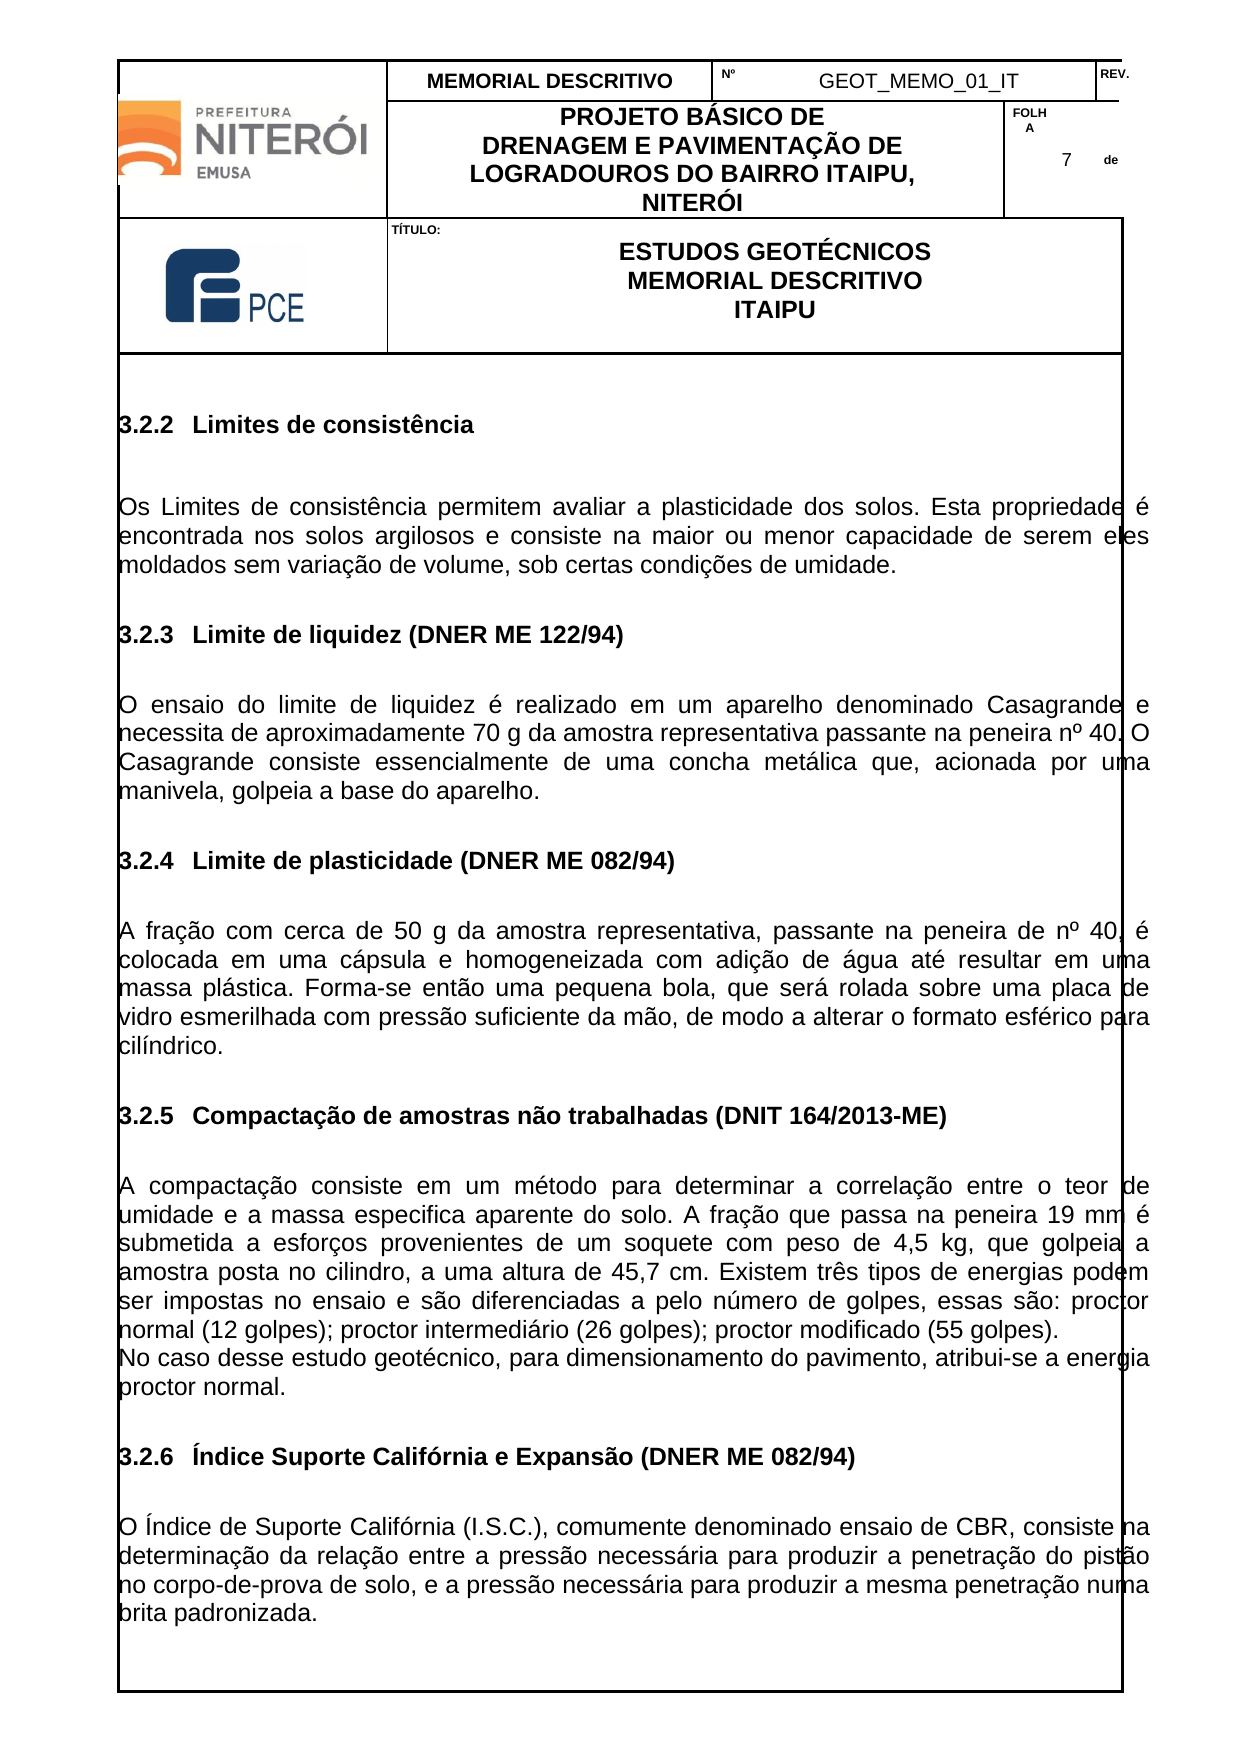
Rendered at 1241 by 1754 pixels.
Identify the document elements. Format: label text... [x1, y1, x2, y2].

text Os Limites de consistência permitem avaliar a plasticidade dos solos. Esta propriedade é encontrada nos solos argilosos e consiste na maior ou menor capacidade de serem eles moldados sem variação de volume, sob certas condições de umidade. [118, 492, 1152, 578]
text No caso desse estudo geotécnico, para dimensionamento do pavimento, atribui-se a energia proctor normal. [118, 1343, 1152, 1401]
subtitle Limite de plasticidade (DNER ME 082/94) [118, 846, 1122, 875]
subtitle Limite de liquidez (DNER ME 122/94) [118, 620, 1122, 648]
text A compactação consiste em um método para determinar a correlação entre o teor de umidade e a massa especifica aparente do solo. A fração que passa na peneira 19 mm é submetida a esforços provenientes de um soquete com peso de 4,5 kg, que golpeia a amostra posta no cilindro, a uma altura de 45,7 cm. Existem três tipos de energias podem ser impostas no ensaio e são diferenciadas a pelo número de golpes, essas são: proctor normal (12 golpes); proctor intermediário (26 golpes); proctor modificado (55 golpes). [118, 1171, 1152, 1343]
subtitle Índice Suporte Califórnia e Expansão (DNER ME 082/94) [118, 1442, 1122, 1471]
subtitle Compactação de amostras não trabalhadas (DNIT 164/2013-ME) [118, 1101, 1122, 1130]
subtitle Limites de consistência [118, 410, 1122, 438]
text O ensaio do limite de liquidez é realizado em um aparelho denominado Casagrande e necessita de aproximadamente 70 g da amostra representativa passante na peneira nº 40. O Casagrande consiste essencialmente de uma concha metálica que, acionada por uma manivela, golpeia a base do aparelho. [118, 690, 1152, 805]
text O Índice de Suporte Califórnia (I.S.C.), comumente denominado ensaio de CBR, consiste na determinação da relação entre a pressão necessária para produzir a penetração do pistão no corpo-de-prova de solo, e a pressão necessária para produzir a mesma penetração numa brita padronizada. [118, 1512, 1152, 1627]
text A fração com cerca de 50 g da amostra representativa, passante na peneira de nº 40, é colocada em uma cápsula e homogeneizada com adição de água até resultar em uma massa plástica. Forma-se então uma pequena bola, que será rolada sobre uma placa de vidro esmerilhada com pressão suficiente da mão, de modo a alterar o formato esférico para cilíndrico. [118, 916, 1152, 1060]
picture [118, 94, 379, 185]
picture [161, 243, 308, 327]
